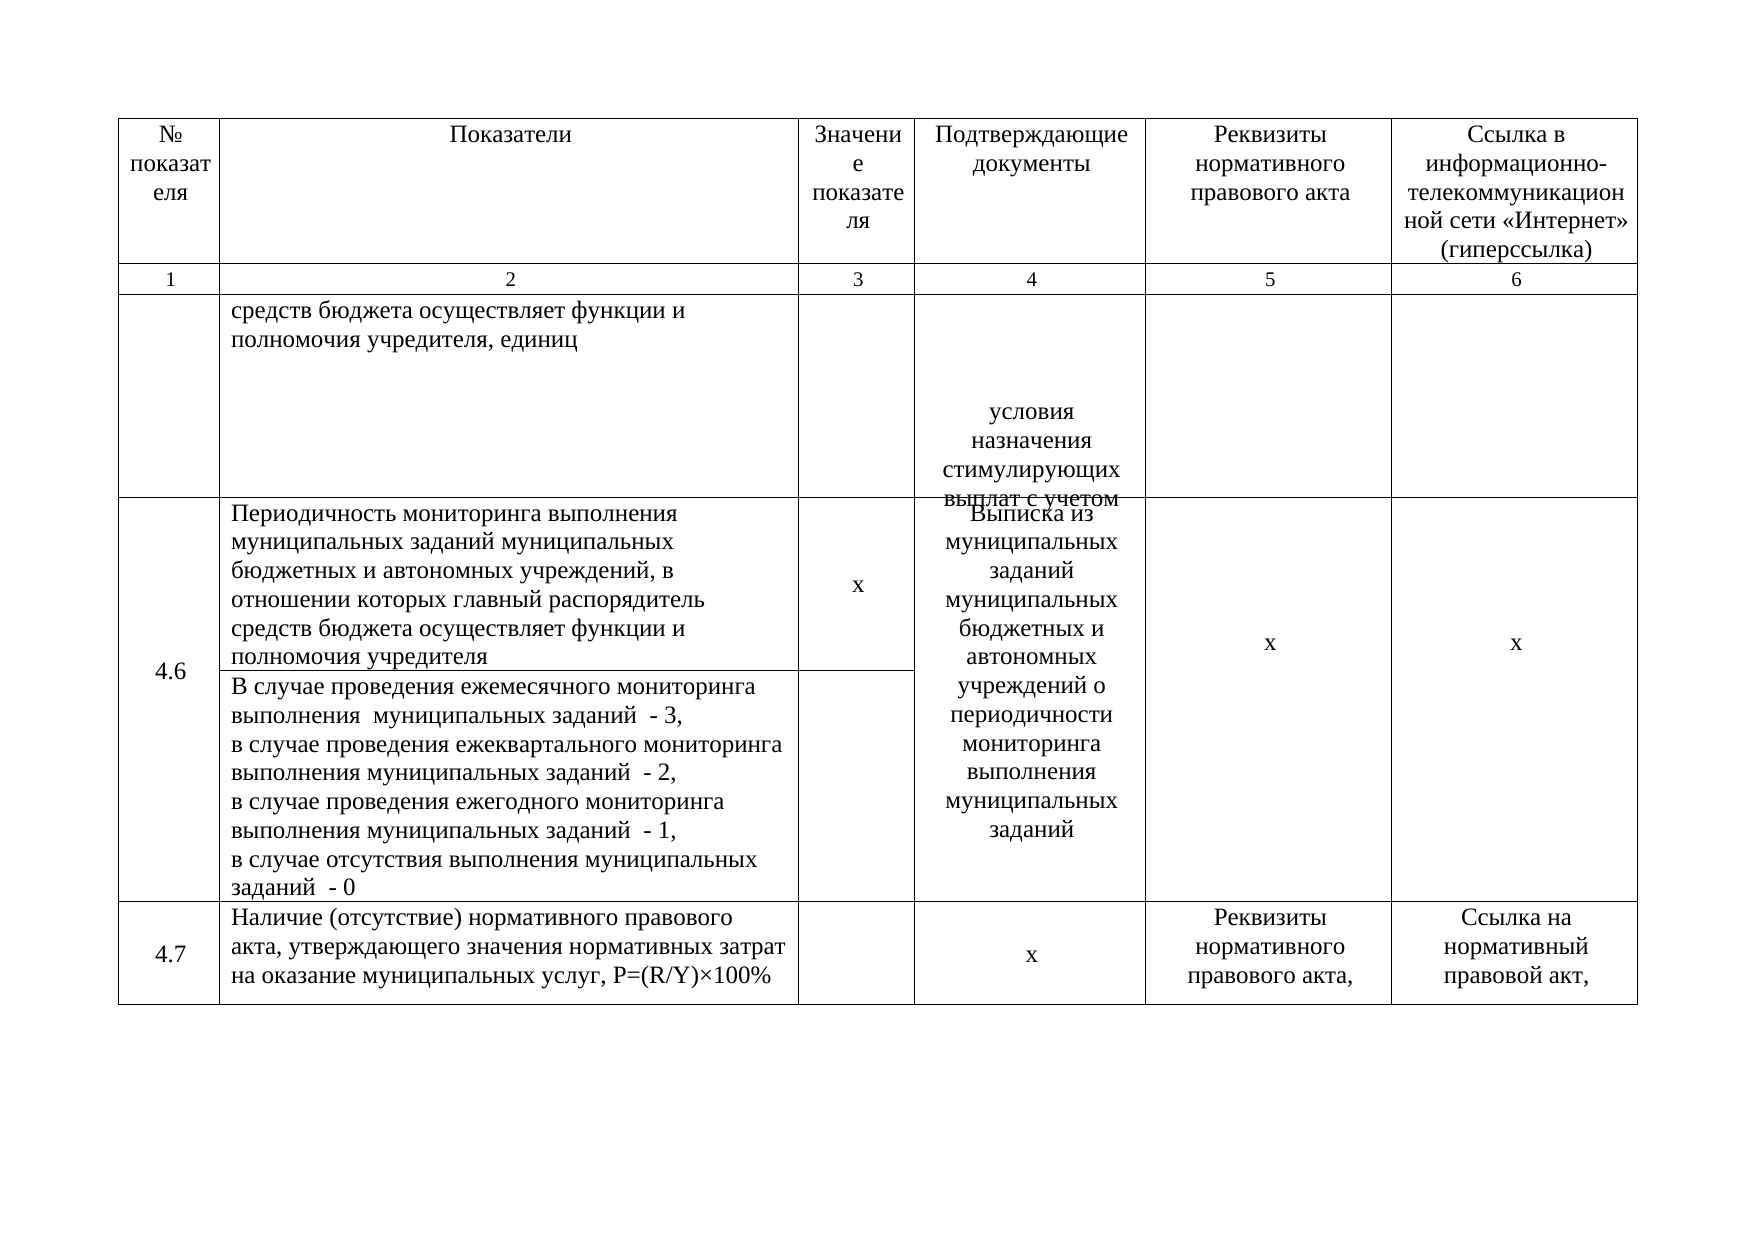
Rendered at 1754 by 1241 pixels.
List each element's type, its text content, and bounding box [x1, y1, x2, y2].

table_cell [799, 295, 914, 497]
table_header Показатели [220, 119, 798, 263]
table_cell 4.7 [119, 902, 219, 1004]
table_cell 4 [915, 264, 1145, 294]
table_header Реквизиты нормативного правового акта [1146, 119, 1391, 263]
table_cell В случае проведения ежемесячного мониторинга выполнения муниципальных заданий - 3, в случае проведения ежеквартального мониторинга выполнения муниципальных заданий - 2, в случае проведения ежегодного мониторинга выполнения муниципальных заданий - 1, в случае отсутствия выполнения муниципальных заданий - 0 [220, 671, 798, 901]
table_cell 5 [1146, 264, 1391, 294]
table_cell х [799, 498, 914, 670]
table_header № показателя [119, 119, 219, 263]
table_cell 3 [799, 264, 914, 294]
table_cell [799, 671, 914, 901]
table_cell 6 [1392, 264, 1637, 294]
table_header Значение показателя [799, 119, 914, 263]
table_cell Ссылка на нормативный правовой акт, утверждающий значения нормативных затрат на оказание муниципальных услуг [1392, 902, 1637, 1004]
table_cell 1 [119, 264, 219, 294]
table_cell Периодичность мониторинга выполнения муниципальных заданий муниципальных бюджетных и автономных учреждений, в отношении которых главный распорядитель средств бюджета осуществляет функции и полномочия учредителя [220, 498, 798, 670]
table_header Подтверждающие документы [915, 119, 1145, 263]
table_cell Выписка из муниципальных заданий муниципальных бюджетных и автономных учреждений о периодичности мониторинга выполнения муниципальных заданий [915, 498, 1145, 901]
table_cell х [1146, 498, 1391, 901]
table_header Ссылка в информационно-телекоммуникационной сети «Интернет» (гиперссылка) [1392, 119, 1637, 263]
table_cell х [915, 902, 1145, 1004]
table_cell х [1392, 498, 1637, 901]
table_cell Реквизиты нормативного правового акта, утверждающего значения нормативных затрат на оказание муниципальных услуг [1146, 902, 1391, 1004]
table_cell [799, 902, 914, 1004]
table_cell 4.6 [119, 498, 219, 901]
table_cell 2 [220, 264, 798, 294]
table_cell Наличие (отсутствие) нормативного правового акта, утверждающего значения нормативных затрат на оказание муниципальных услуг, P=(R/Y)×100% [220, 902, 798, 1004]
